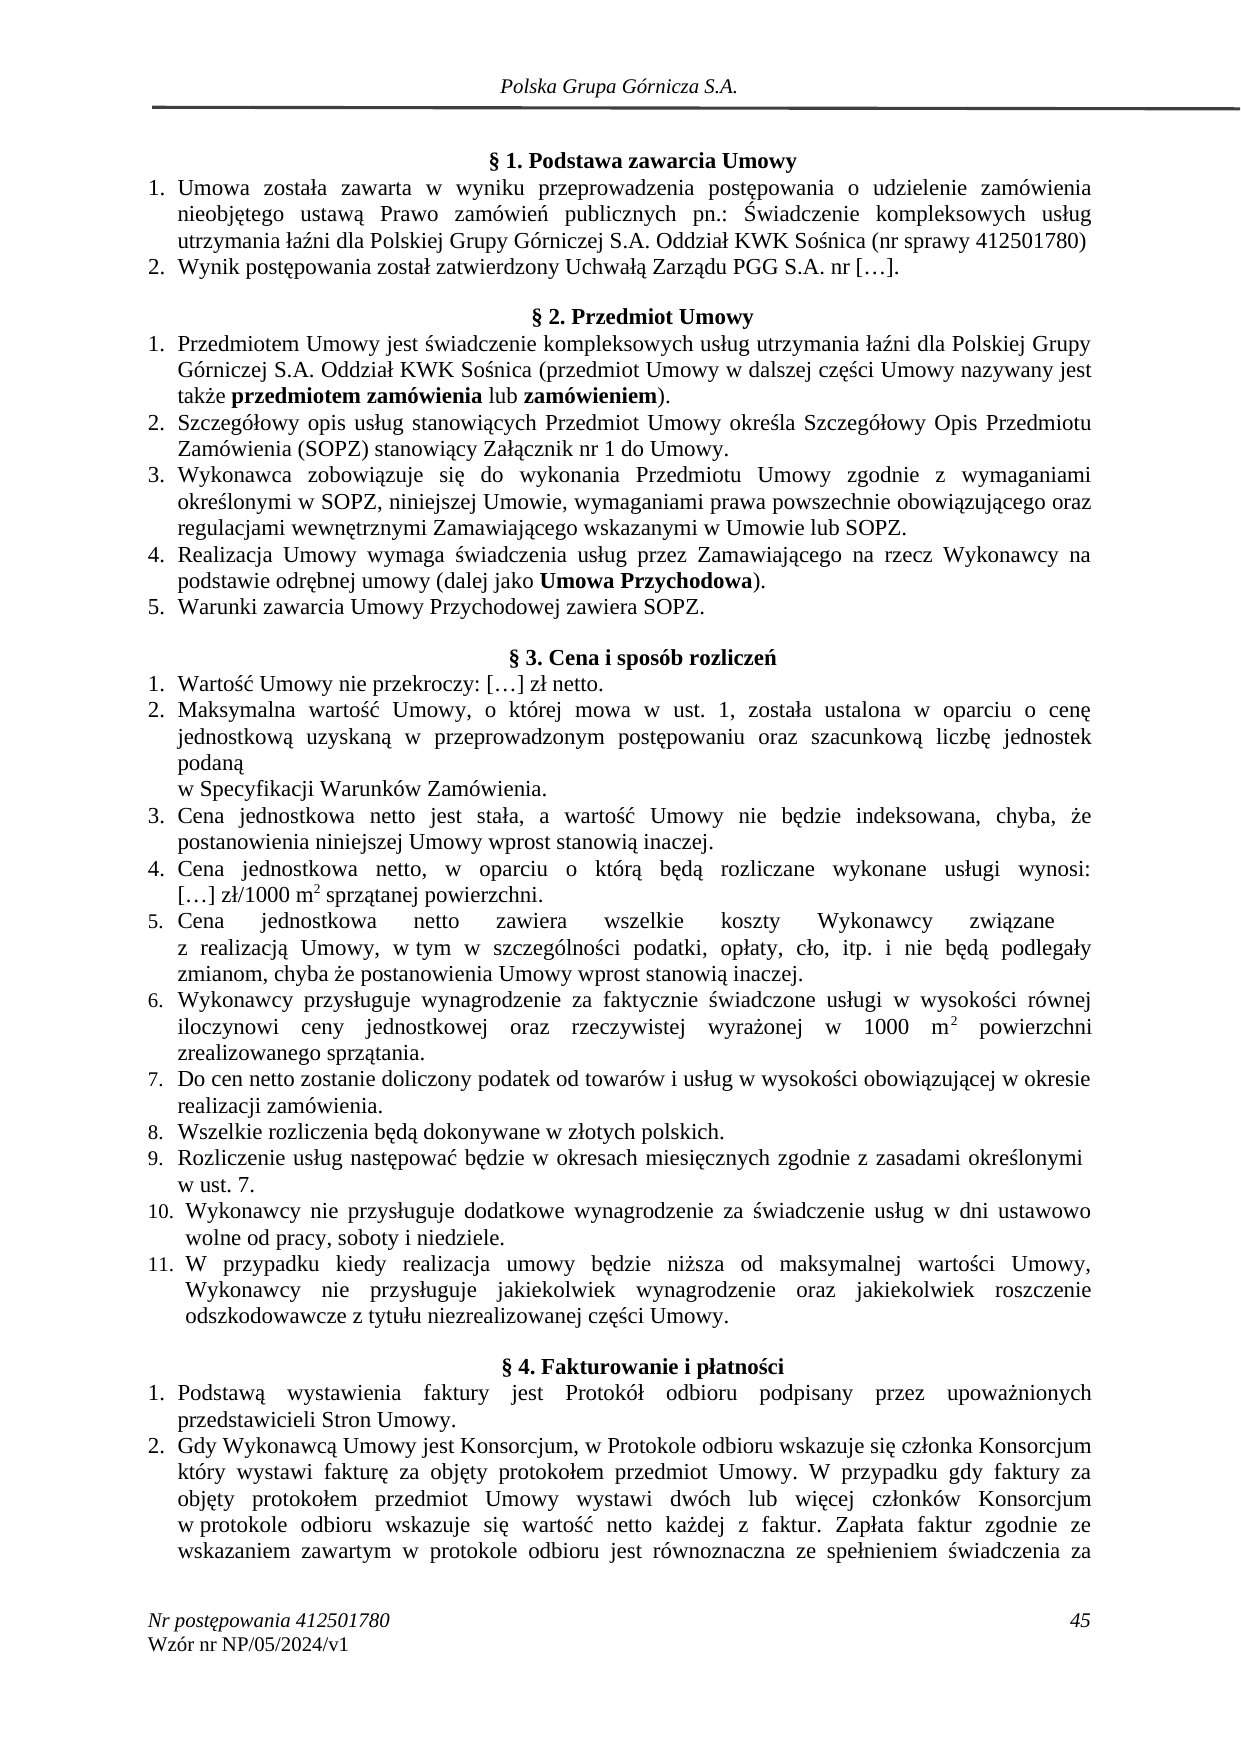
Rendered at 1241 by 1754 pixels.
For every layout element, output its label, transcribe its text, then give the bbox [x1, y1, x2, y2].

text § 4. Fakturowanie i płatności [193, 1353, 1093, 1379]
list Wykonawcy nie przysługuje dodatkowe wynagrodzenie za świadczenie usług w dni ustawowo wolne od pracy, soboty i niedziele. [148, 1197, 1093, 1250]
list Wykonawcy przysługuje wynagrodzenie za faktycznie świadczone usługi w wysokości równej iloczynowi ceny jednostkowej oraz rzeczywistej wyrażonej w 1000 m2 powierzchni zrealizowanego sprzątania. [148, 986, 1093, 1065]
list Cena jednostkowa netto, w oparciu o którą będą rozliczane wykonane usługi wynosi: […] zł/1000 m2 sprzątanej powierzchni. [148, 854, 1093, 907]
list Cena jednostkowa netto zawiera wszelkie koszty Wykonawcy związane z realizacją Umowy, w tym w szczególności podatki, opłaty, cło, itp. i nie będą podlegały zmianom, chyba że postanowienia Umowy wprost stanowią inaczej. [148, 907, 1093, 986]
list Rozliczenie usług następować będzie w okresach miesięcznych zgodnie z zasadami określonymi w ust. 7. [148, 1144, 1093, 1197]
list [148, 1432, 1093, 1564]
list Do cen netto zostanie doliczony podatek od towarów i usług w wysokości obowiązującej w okresie realizacji zamówienia. [148, 1065, 1093, 1118]
text § 3. Cena i sposób rozliczeń [193, 644, 1093, 670]
text § 1. Podstawa zawarcia Umowy [193, 148, 1093, 174]
list Cena jednostkowa netto jest stała, a wartość Umowy nie będzie indeksowana, chyba, że postanowienia niniejszej Umowy wprost stanowią inaczej. [148, 802, 1093, 854]
list Warunki zawarcia Umowy Przychodowej zawiera SOPZ. [148, 593, 1093, 620]
list Wszelkie rozliczenia będą dokonywane w złotych polskich. [148, 1118, 1093, 1144]
list W przypadku kiedy realizacja umowy będzie niższa od maksymalnej wartości Umowy, Wykonawcy nie przysługuje jakiekolwiek wynagrodzenie oraz jakiekolwiek roszczenie odszkodowawcze z tytułu niezrealizowanej części Umowy. [148, 1250, 1093, 1329]
list Maksymalna wartość Umowy, o której mowa w ust. 1, została ustalona w oparciu o cenę jednostkową uzyskaną w przeprowadzonym postępowaniu oraz szacunkową liczbę jednostek podaną w Specyfikacji Warunków Zamówienia. [148, 696, 1093, 802]
list Wartość Umowy nie przekroczy: […] zł netto. [148, 670, 1093, 696]
list Szczegółowy opis usług stanowiących Przedmiot Umowy określa Szczegółowy Opis Przedmiotu Zamówienia (SOPZ) stanowiący Załącznik nr 1 do Umowy. [148, 409, 1093, 462]
list Realizacja Umowy wymaga świadczenia usług przez Zamawiającego na rzecz Wykonawcy na podstawie odrębnej umowy (dalej jako Umowa Przychodowa). [148, 541, 1093, 593]
list Przedmiotem Umowy jest świadczenie kompleksowych usług utrzymania łaźni dla Polskiej Grupy Górniczej S.A. Oddział KWK Sośnica (przedmiot Umowy w dalszej części Umowy nazywany jest także przedmiotem zamówienia lub zamówieniem). [148, 330, 1093, 409]
list Podstawą wystawienia faktury jest Protokół odbioru podpisany przez upoważnionych przedstawicieli Stron Umowy. [148, 1379, 1093, 1432]
text § 2. Przedmiot Umowy [193, 303, 1093, 330]
list Umowa została zawarta w wyniku przeprowadzenia postępowania o udzielenie zamówienia nieobjętego ustawą Prawo zamówień publicznych pn.: Świadczenie kompleksowych usług utrzymania łaźni dla Polskiej Grupy Górniczej S.A. Oddział KWK Sośnica (nr sprawy 412501780) [148, 174, 1093, 253]
list Wynik postępowania został zatwierdzony Uchwałą Zarządu PGG S.A. nr […]. [148, 253, 1093, 279]
list Wykonawca zobowiązuje się do wykonania Przedmiotu Umowy zgodnie z wymaganiami określonymi w SOPZ, niniejszej Umowie, wymaganiami prawa powszechnie obowiązującego oraz regulacjami wewnętrznymi Zamawiającego wskazanymi w Umowie lub SOPZ. [148, 462, 1093, 541]
